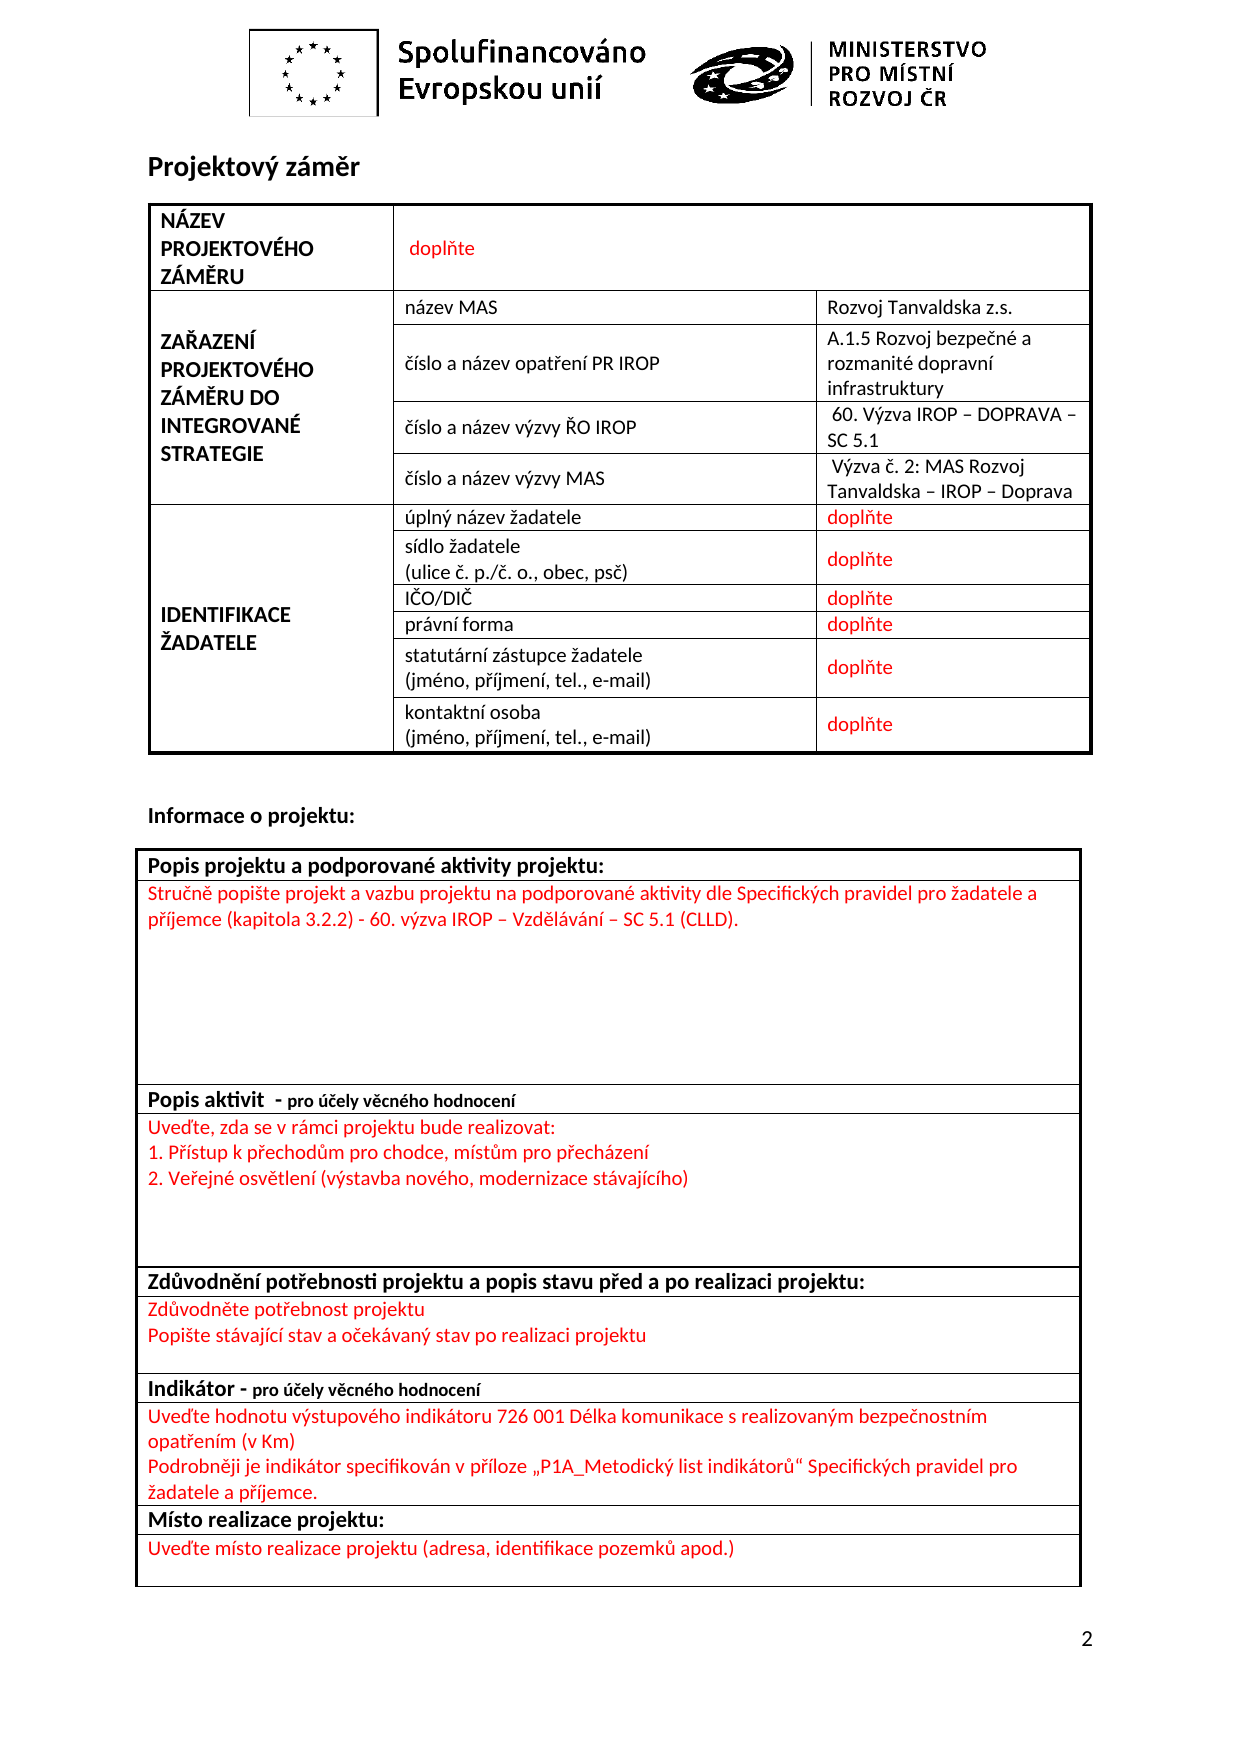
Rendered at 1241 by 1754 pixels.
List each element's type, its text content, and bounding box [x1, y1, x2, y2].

table_cell doplňte [817, 698, 1089, 751]
table_cell Zdůvodněte potřebnost projektu Popište stávající stav a očekávaný stav po realizaci projektu [138, 1297, 1079, 1373]
table_header NÁZEV PROJEKTOVÉHO ZÁMĚRU [151, 206, 393, 290]
table_header doplňte [394, 206, 1089, 290]
table_cell IČO/DIČ [394, 585, 816, 611]
table_cell sídlo žadatele (ulice č. p./č. o., obec, psč) [394, 531, 816, 584]
table_header Popis projektu a podporované aktivity projektu: [138, 851, 1079, 879]
table_cell Indikátor - pro účely věcného hodnocení [138, 1374, 1079, 1402]
table_cell úplný název žadatele [394, 505, 816, 530]
table_cell číslo a název opatření PR IROP [394, 325, 816, 401]
table_cell kontaktní osoba (jméno, příjmení, tel., e-mail) [394, 698, 816, 751]
table_cell doplňte [817, 505, 1089, 530]
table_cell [138, 1535, 1079, 1586]
table_cell právní forma [394, 612, 816, 637]
table_cell Popis aktivit - pro účely věcného hodnocení [138, 1085, 1079, 1113]
table_cell Rozvoj Tanvaldska z.s. [817, 291, 1089, 324]
table_cell Stručně popište projekt a vazbu projektu na podporované aktivity dle Specifických pravidel pro žadatele a příjemce (kapitola 3.2.2) - 60. výzva IROP – Vzdělávání – SC 5.1 (CLLD). [138, 881, 1079, 1084]
picture [247, 28, 988, 117]
table_cell název MAS [394, 291, 816, 324]
table_cell Výzva č. 2: MAS Rozvoj Tanvaldska – IROP – Doprava [817, 454, 1089, 504]
table_cell Místo realizace projektu: [138, 1506, 1079, 1534]
table_cell doplňte [817, 531, 1089, 584]
table_cell Uveďte, zda se v rámci projektu bude realizovat: 1. Přístup k přechodům pro chodce, místům pro přecházení 2. Veřejné osvětlení (výstavba nového, modernizace stávajícího) [138, 1114, 1079, 1266]
text Informace o projektu: [148, 801, 1093, 829]
table_cell 60. Výzva IROP – DOPRAVA – SC 5.1 [817, 402, 1089, 452]
table_cell číslo a název výzvy MAS [394, 454, 816, 504]
table_cell statutární zástupce žadatele (jméno, příjmení, tel., e-mail) [394, 639, 816, 697]
table_cell doplňte [817, 612, 1089, 637]
text Projektový záměr [148, 148, 1093, 183]
table_cell číslo a název výzvy ŘO IROP [394, 402, 816, 452]
table_cell doplňte [817, 585, 1089, 611]
table_cell ZAŘAZENÍ PROJEKTOVÉHO ZÁMĚRU DO INTEGROVANÉ STRATEGIE [151, 291, 393, 504]
table_cell IDENTIFIKACE ŽADATELE [151, 505, 393, 751]
table_cell Zdůvodnění potřebnosti projektu a popis stavu před a po realizaci projektu: [138, 1268, 1079, 1296]
table_cell A.1.5 Rozvoj bezpečné a rozmanité dopravní infrastruktury [817, 325, 1089, 401]
table_cell Uveďte hodnotu výstupového indikátoru 726 001 Délka komunikace s realizovaným bezpečnostním opatřením (v Km) Podrobněji je indikátor specifikován v příloze „P1A_Metodický list indikátorů“ Specifických pravidel pro žadatele a příjemce. [138, 1403, 1079, 1504]
table_cell doplňte [817, 639, 1089, 697]
